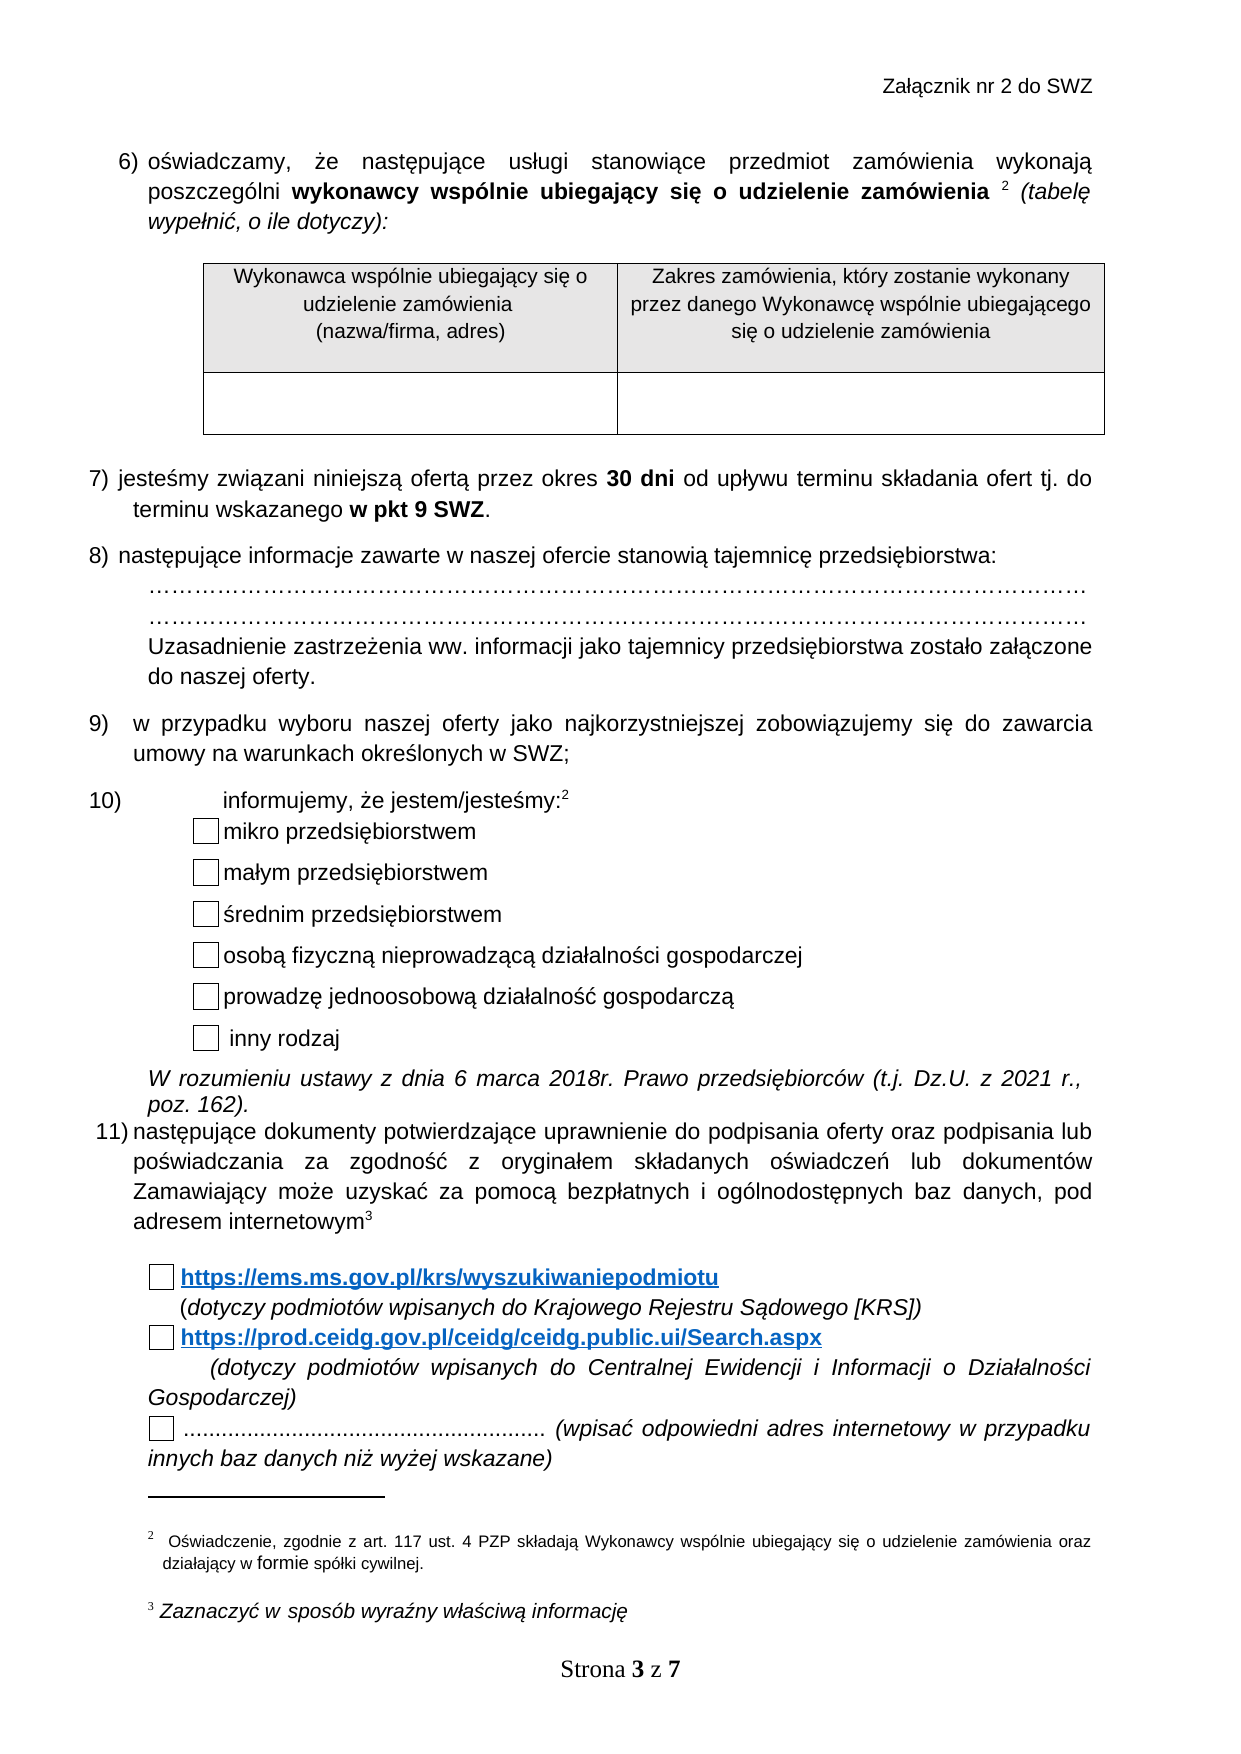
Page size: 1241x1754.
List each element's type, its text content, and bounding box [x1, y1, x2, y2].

list następujące informacje zawarte w naszej ofercie stanowią tajemnicę przedsiębiorstwa: [88, 542, 1093, 569]
text https://ems.ms.gov.pl/krs/wyszukiwaniepodmiotu [148, 1263, 1093, 1290]
text W rozumieniu ustawy z dnia 6 marca 2018r. Prawo przedsiębiorców (t.j. Dz.U. z 2021 r., poz. 162). [148, 1065, 1085, 1118]
text osobą fizyczną nieprowadzącą działalności gospodarczej [192, 941, 1093, 968]
list jesteśmy związani niniejszą ofertą przez okres 30 dni od upływu terminu składania ofert tj. do terminu wskazanego w pkt 9 SWZ. [88, 465, 1093, 522]
text prowadzę jednoosobową działalność gospodarczą [192, 982, 1093, 1010]
table_cell [204, 373, 617, 434]
table_cell [618, 373, 1104, 434]
text ………………………………………………………………………………………………………………………………………………………………………………………………………………………… [148, 572, 1093, 629]
list następujące dokumenty potwierdzające uprawnienie do podpisania oferty oraz podpisania lub poświadczania za zgodność z oryginałem składanych oświadczeń lub dokumentów Zamawiający może uzyskać za pomocą bezpłatnych i ogólnodostępnych baz danych, pod adresem internetowym [95, 1118, 1093, 1235]
list oświadczamy, że następujące usługi stanowiące przedmiot zamówienia wykonają poszczególni wykonawcy wspólnie ubiegający się o udzielenie zamówienia (tabelę wypełnić, o ile dotyczy): [118, 148, 1093, 234]
text ......................................................... (wpisać odpowiedni adres internetowy w przypadku innych baz danych niż wyżej wskazane) [148, 1414, 1093, 1471]
text (dotyczy podmiotów wpisanych do Krajowego Rejestru Sądowego [KRS]) [148, 1294, 1093, 1320]
table_header Wykonawca wspólnie ubiegający się o udzielenie zamówienia (nazwa/firma, adres) [204, 264, 617, 372]
list w przypadku wyboru naszej oferty jako najkorzystniejszej zobowiązujemy się do zawarcia umowy na warunkach określonych w SWZ; [88, 710, 1093, 766]
text (dotyczy podmiotów wpisanych do Centralnej Ewidencji i Informacji o Działalności Gospodarczej) [148, 1354, 1093, 1411]
text https://prod.ceidg.gov.pl/ceidg/ceidg.public.ui/Search.aspx [148, 1324, 1093, 1350]
table_header Zakres zamówienia, który zostanie wykonany przez danego Wykonawcę wspólnie ubiegającego się o udzielenie zamówienia [618, 264, 1104, 372]
text średnim przedsiębiorstwem [192, 899, 1093, 927]
text małym przedsiębiorstwem [192, 858, 1093, 886]
text mikro przedsiębiorstwem [192, 817, 1093, 844]
text inny rodzaj [192, 1024, 1093, 1051]
text Uzasadnienie zastrzeżenia ww. informacji jako tajemnicy przedsiębiorstwa zostało załączone do naszej oferty. [148, 633, 1093, 689]
list informujemy, że jestem/jesteśmy:2 [88, 787, 1093, 813]
